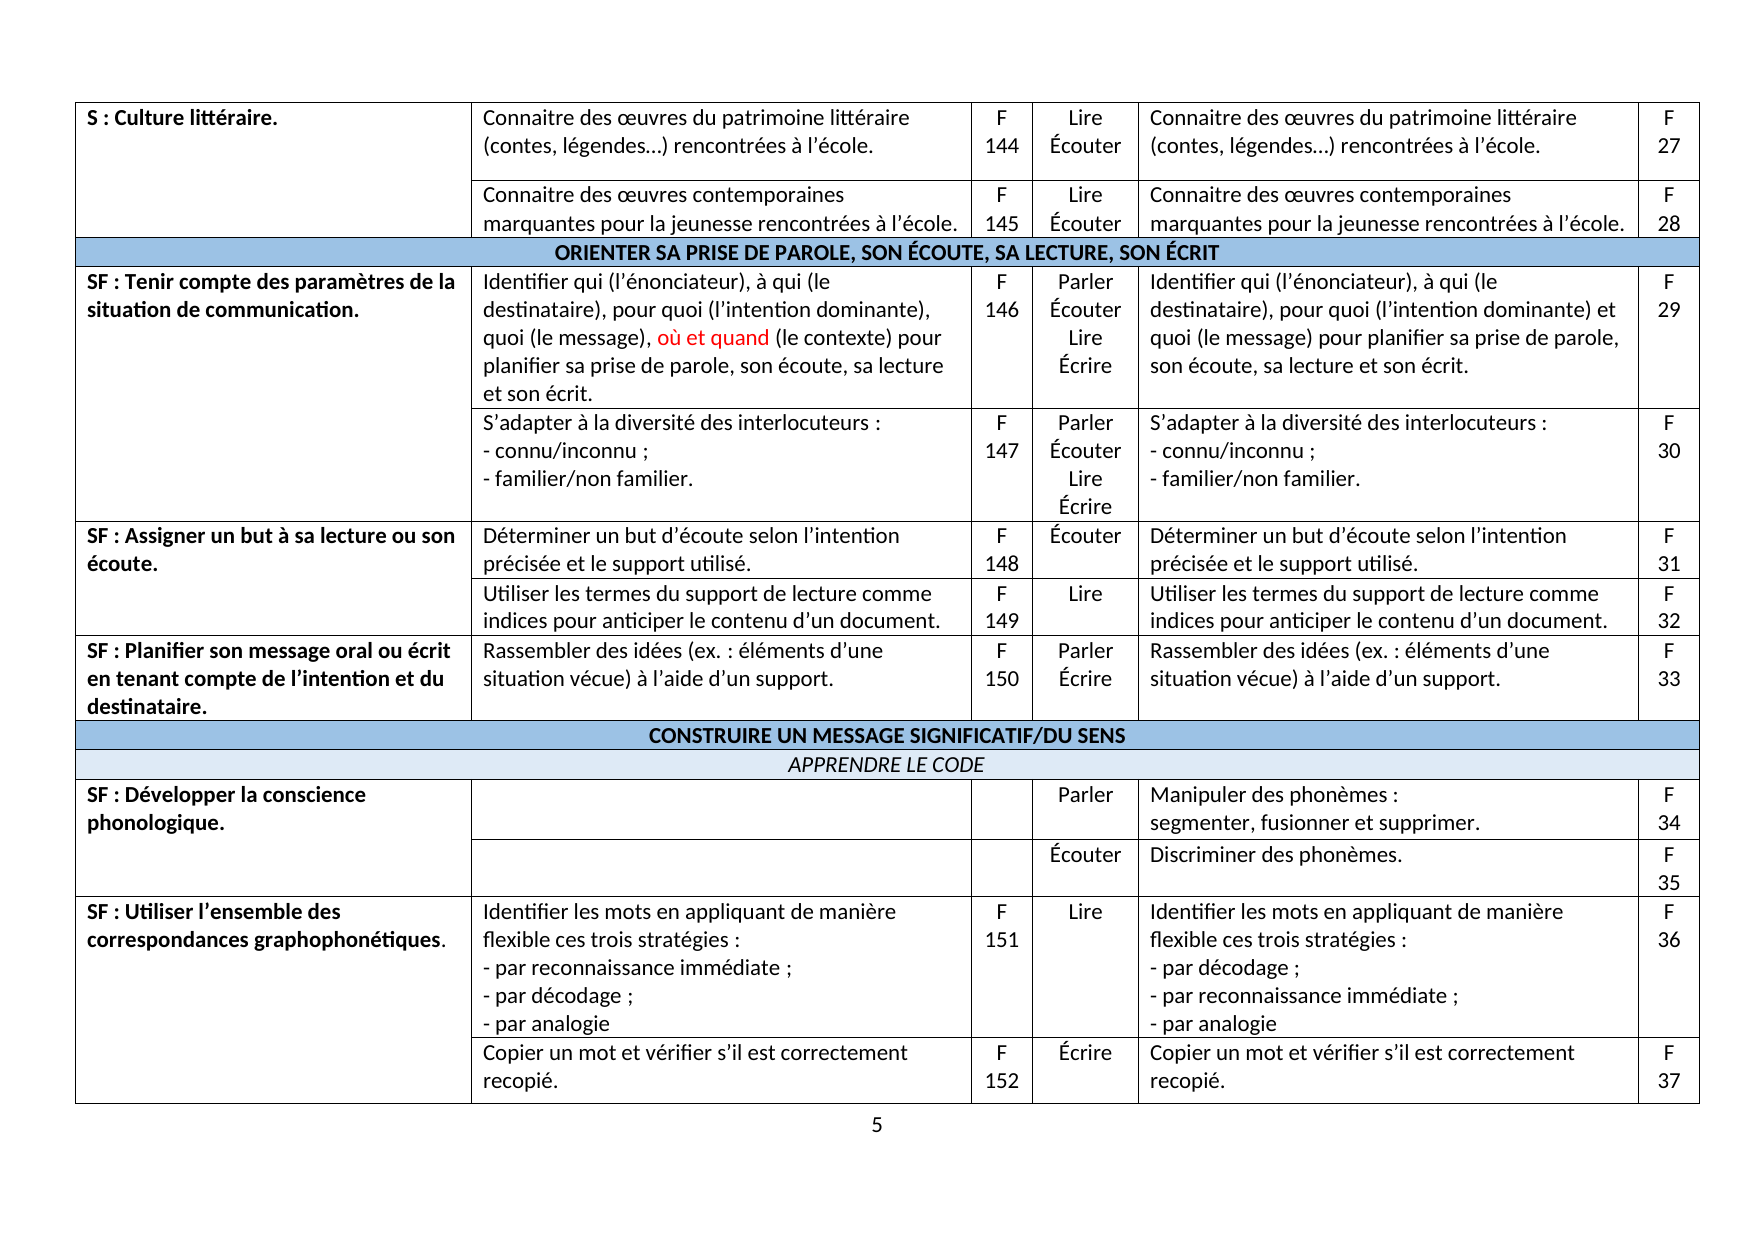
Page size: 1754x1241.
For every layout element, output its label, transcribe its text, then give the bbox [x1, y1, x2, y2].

table_cell F 37 [1639, 1038, 1699, 1103]
table_cell F 35 [1639, 840, 1699, 896]
table_cell Copier un mot et vérifier s’il est correctement recopié. [1139, 1038, 1638, 1103]
table_cell F 146 [972, 267, 1032, 407]
table_cell Écrire [1033, 1038, 1138, 1103]
table_cell F 147 [972, 409, 1032, 521]
table_cell F 149 [972, 579, 1032, 635]
table_cell Connaitre des œuvres du patrimoine littéraire (contes, légendes…) rencontrées à l’école. [1139, 103, 1638, 179]
table_cell F 150 [972, 636, 1032, 720]
table_cell S’adapter à la diversité des interlocuteurs : - connu/inconnu ; - familier/non familier. [472, 409, 971, 521]
table_cell Connaitre des œuvres du patrimoine littéraire (contes, légendes…) rencontrées à l’école. [472, 103, 971, 179]
table_cell [472, 780, 971, 839]
table_cell S’adapter à la diversité des interlocuteurs : - connu/inconnu ; - familier/non familier. [1139, 409, 1638, 521]
table_cell SF : Développer la conscience phonologique. [76, 780, 471, 896]
table_cell Copier un mot et vérifier s’il est correctement recopié. [472, 1038, 971, 1103]
table_cell Lire [1033, 579, 1138, 635]
table_cell Écouter [1033, 840, 1138, 896]
table_cell Parler [1033, 780, 1138, 839]
table_cell F 31 [1639, 522, 1699, 578]
table_cell Manipuler des phonèmes : segmenter, fusionner et supprimer. [1139, 780, 1638, 839]
table_cell Connaitre des œuvres contemporaines marquantes pour la jeunesse rencontrées à l’école. [1139, 181, 1638, 237]
table_cell Écouter [1033, 522, 1138, 578]
table_cell F 27 [1639, 103, 1699, 179]
table_cell S : Culture littéraire. [76, 103, 471, 237]
table_cell Lire Écouter [1033, 181, 1138, 237]
table_cell Utiliser les termes du support de lecture comme indices pour anticiper le contenu d’un document. [1139, 579, 1638, 635]
table_cell Utiliser les termes du support de lecture comme indices pour anticiper le contenu d’un document. [472, 579, 971, 635]
table_cell SF : Planifier son message oral ou écrit en tenant compte de l’intention et du destinataire. [76, 636, 471, 720]
table_cell SF : Tenir compte des paramètres de la situation de communication. [76, 267, 471, 521]
table_cell F 28 [1639, 181, 1699, 237]
table_cell [472, 840, 971, 896]
table_cell SF : Assigner un but à sa lecture ou son écoute. [76, 522, 471, 635]
table_cell Identifier les mots en appliquant de manière flexible ces trois stratégies : - par décodage ; - par reconnaissance immédiate ; - par analogie [1139, 897, 1638, 1037]
table_cell F 145 [972, 181, 1032, 237]
table_cell [972, 780, 1032, 839]
table_cell F 144 [972, 103, 1032, 179]
table_cell F 148 [972, 522, 1032, 578]
table_cell Identifier les mots en appliquant de manière flexible ces trois stratégies : - par reconnaissance immédiate ; - par décodage ; - par analogie [472, 897, 971, 1037]
table_cell Rassembler des idées (ex. : éléments d’une situation vécue) à l’aide d’un support. [472, 636, 971, 720]
table_cell F 30 [1639, 409, 1699, 521]
table_cell Connaitre des œuvres contemporaines marquantes pour la jeunesse rencontrées à l’école. [472, 181, 971, 237]
table_cell Parler Écouter Lire Écrire [1033, 409, 1138, 521]
table_cell F 34 [1639, 780, 1699, 839]
table_cell F 151 [972, 897, 1032, 1037]
table_cell Lire Écouter [1033, 103, 1138, 179]
table_cell Discriminer des phonèmes. [1139, 840, 1638, 896]
table_cell Parler Écouter Lire Écrire [1033, 267, 1138, 407]
table_cell Parler Écrire [1033, 636, 1138, 720]
table_cell F 32 [1639, 579, 1699, 635]
table_cell F 36 [1639, 897, 1699, 1037]
table_cell APPRENDRE LE CODE [76, 750, 1699, 779]
table_cell Identifier qui (l’énonciateur), à qui (le destinataire), pour quoi (l’intention dominante), quoi (le message), où et quand (le contexte) pour planifier sa prise de parole, son écoute, sa lecture et son écrit. [472, 267, 971, 407]
table_cell Identifier qui (l’énonciateur), à qui (le destinataire), pour quoi (l’intention dominante) et quoi (le message) pour planifier sa prise de parole, son écoute, sa lecture et son écrit. [1139, 267, 1638, 407]
table_cell Rassembler des idées (ex. : éléments d’une situation vécue) à l’aide d’un support. [1139, 636, 1638, 720]
table_cell Lire [1033, 897, 1138, 1037]
table_cell F 152 [972, 1038, 1032, 1103]
table_cell Déterminer un but d’écoute selon l’intention précisée et le support utilisé. [1139, 522, 1638, 578]
table_cell ORIENTER SA PRISE DE PAROLE, SON ÉCOUTE, SA LECTURE, SON ÉCRIT [76, 238, 1699, 266]
table_cell F 29 [1639, 267, 1699, 407]
table_cell [972, 840, 1032, 896]
table_cell F 33 [1639, 636, 1699, 720]
table_cell CONSTRUIRE UN MESSAGE SIGNIFICATIF/DU SENS [76, 721, 1699, 749]
table_cell SF : Utiliser l’ensemble des correspondances graphophonétiques. [76, 897, 471, 1103]
table_cell Déterminer un but d’écoute selon l’intention précisée et le support utilisé. [472, 522, 971, 578]
